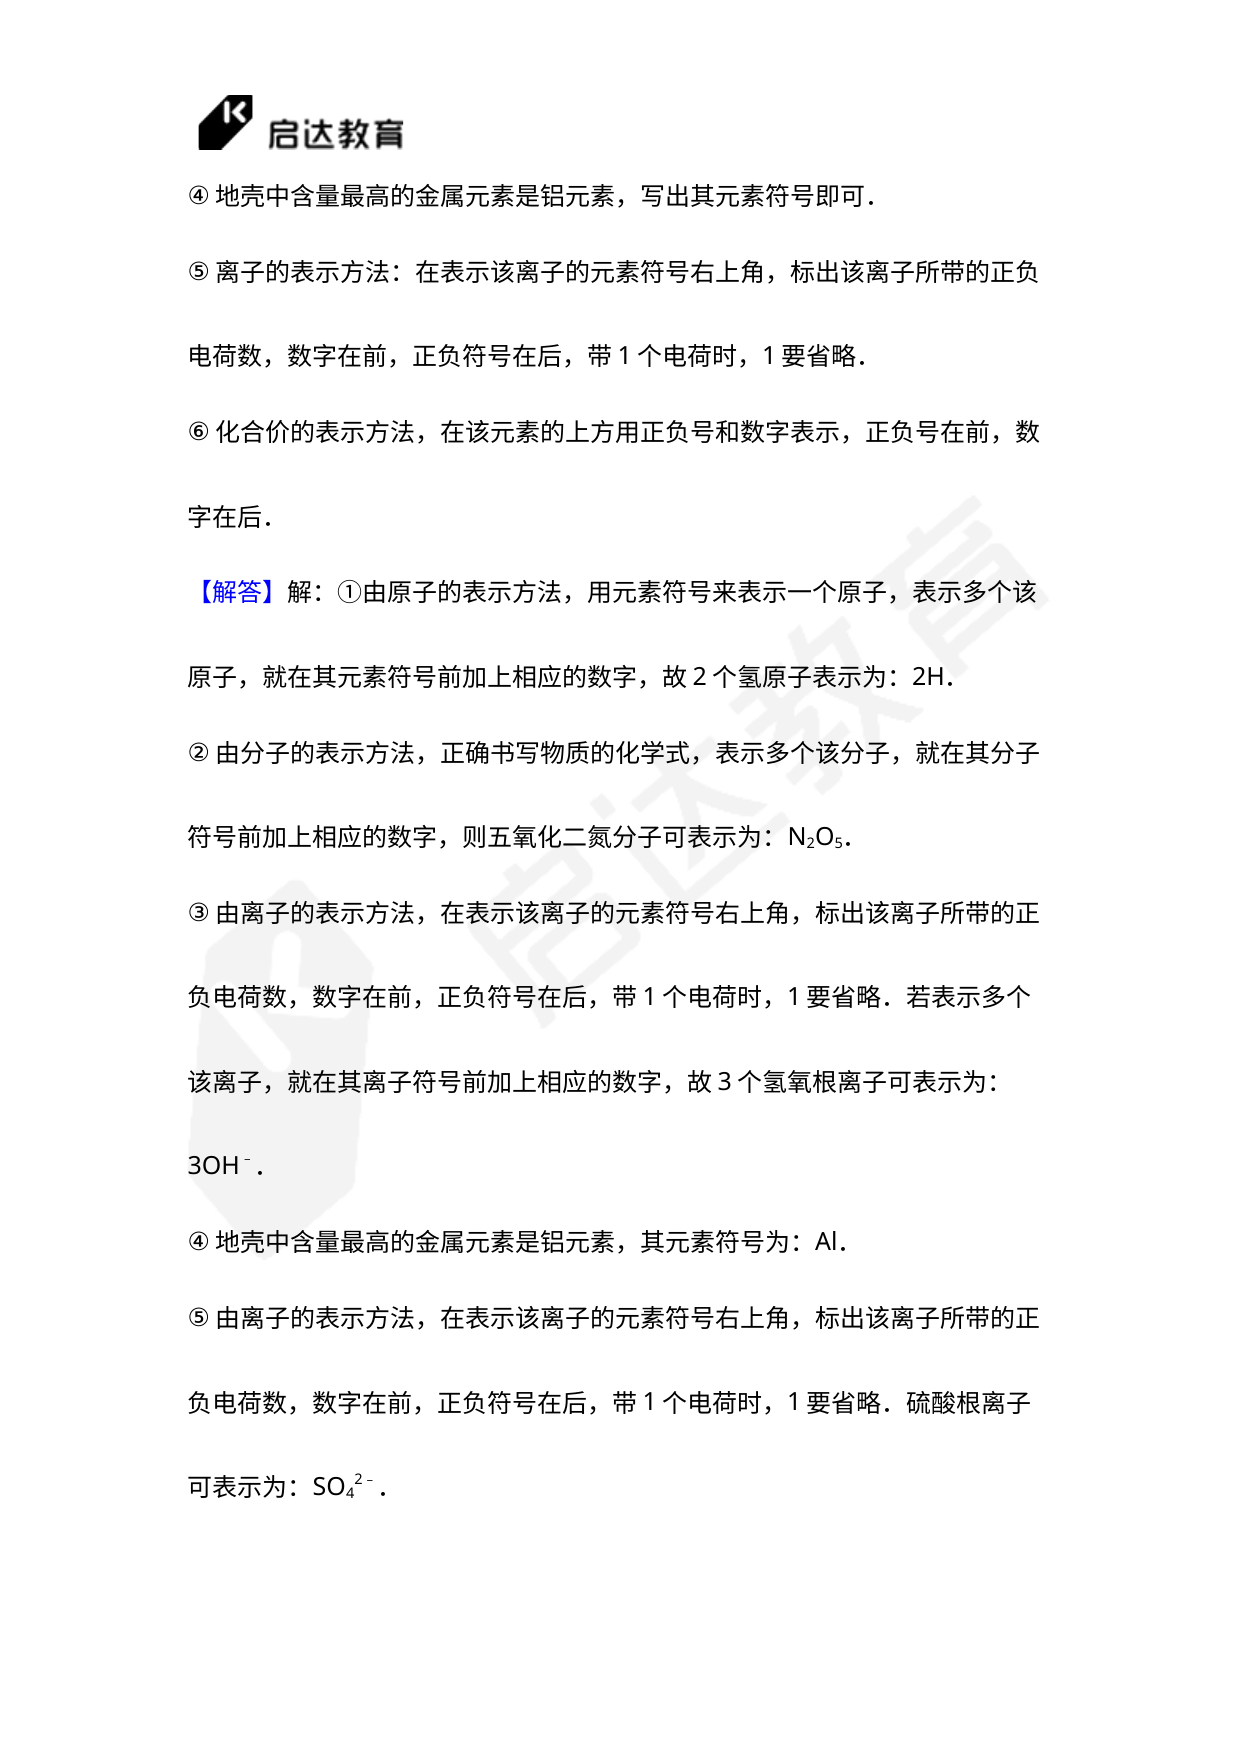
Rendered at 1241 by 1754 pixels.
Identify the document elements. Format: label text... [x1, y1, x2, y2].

picture [198, 95, 404, 150]
text ④地壳中含量最高的金属元素是铝元素，写出其元素符号即可． [187, 162, 1053, 227]
text ⑥化合价的表示方法，在该元素的上方用正负号和数字表示，正负号在前，数字在后． [187, 398, 1053, 548]
text ②由分子的表示方法，正确书写物质的化学式，表示多个该分子，就在其分子符号前加上相应的数字，则五氧化二氮分子可表示为：N2O5． [187, 719, 1053, 868]
text ④地壳中含量最高的金属元素是铝元素，其元素符号为：Al． [187, 1208, 1053, 1273]
text ③由离子的表示方法，在表示该离子的元素符号右上角，标出该离子所带的正负电荷数，数字在前，正负符号在后，带1个电荷时，1要省略．若表示多个该离子，就在其离子符号前加上相应的数字，故3个氢氧根离子可表示为：3OH﹣． [187, 879, 1053, 1197]
text ⑤由离子的表示方法，在表示该离子的元素符号右上角，标出该离子所带的正负电荷数，数字在前，正负符号在后，带1个电荷时，1要省略．硫酸根离子可表示为：SO42﹣． [187, 1284, 1053, 1518]
text 【解答】解：①由原子的表示方法，用元素符号来表示一个原子，表示多个该原子，就在其元素符号前加上相应的数字，故2个氢原子表示为：2H． [187, 558, 1053, 708]
text ⑤离子的表示方法：在表示该离子的元素符号右上角，标出该离子所带的正负电荷数，数字在前，正负符号在后，带1个电荷时，1要省略． [187, 238, 1053, 387]
